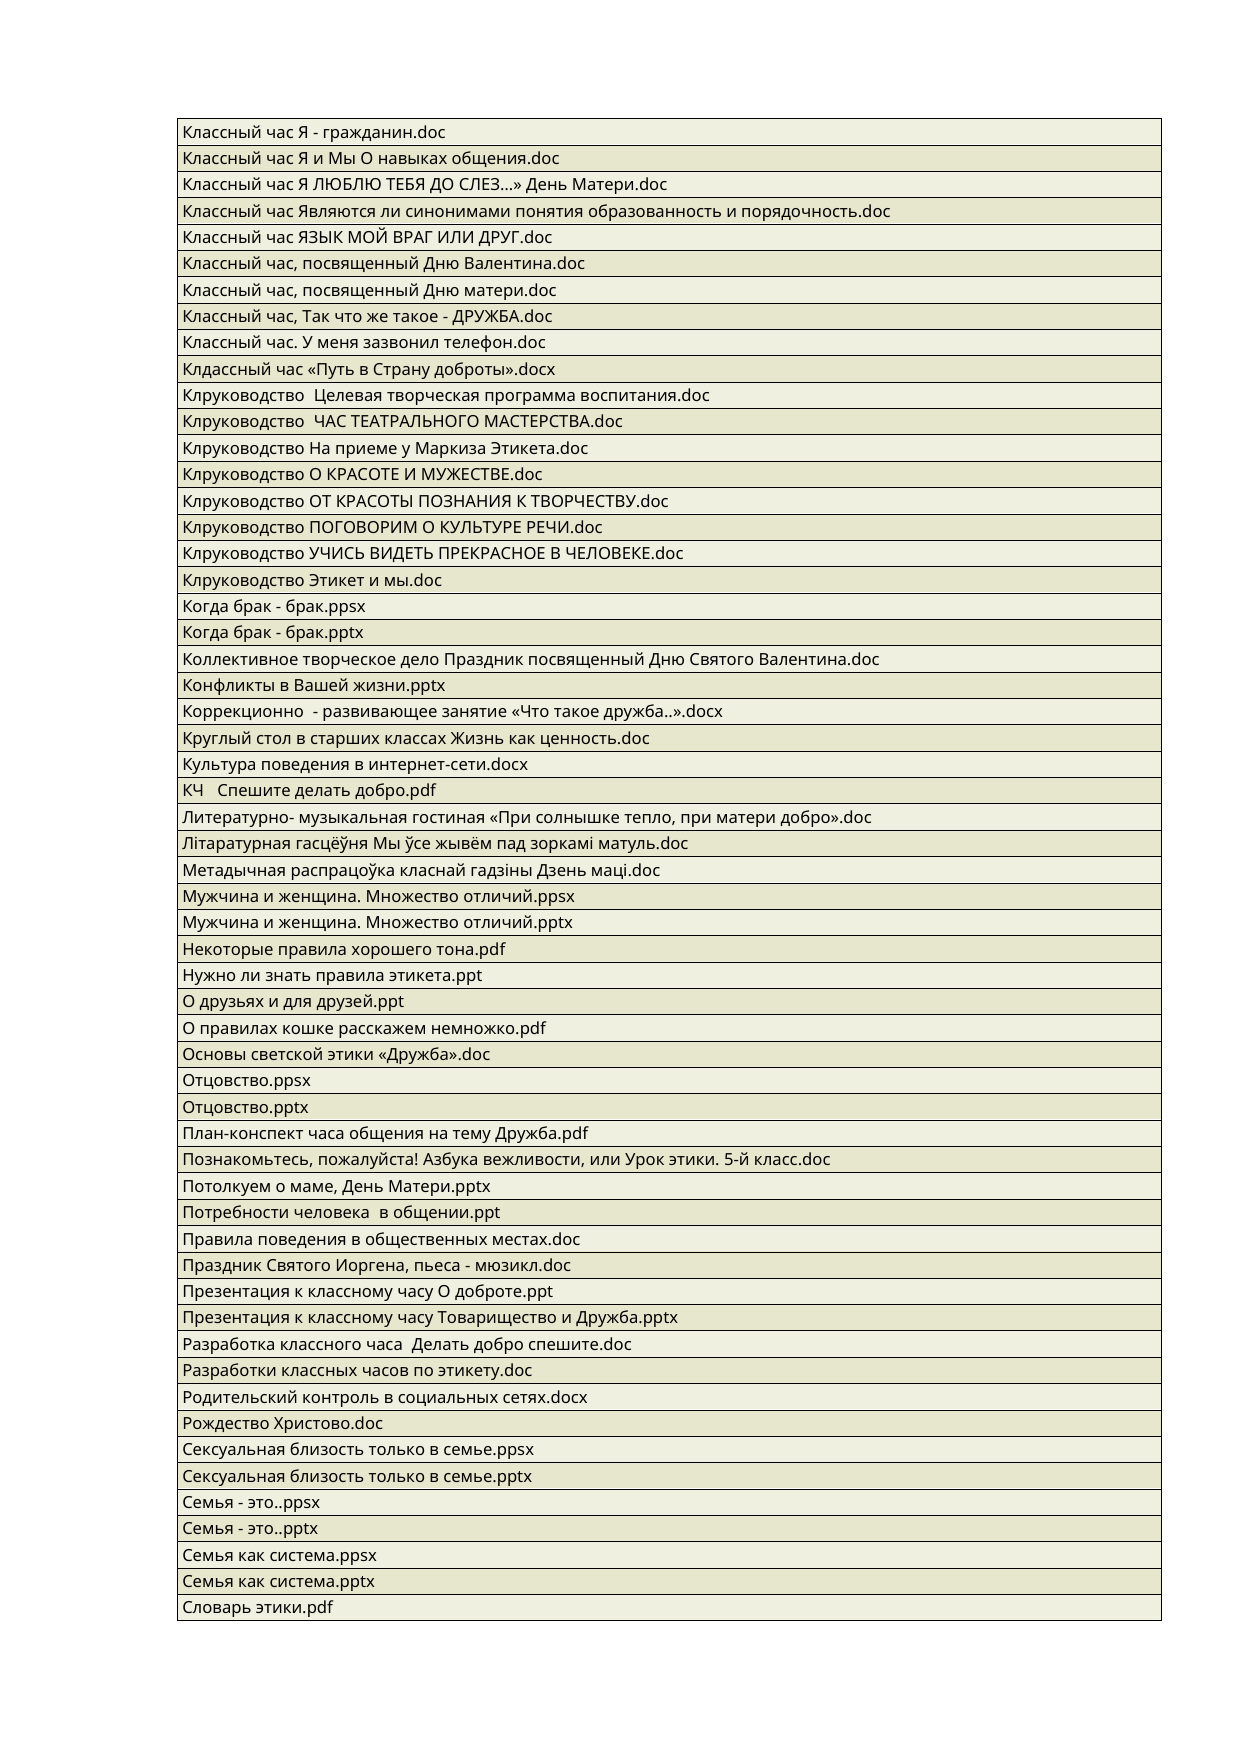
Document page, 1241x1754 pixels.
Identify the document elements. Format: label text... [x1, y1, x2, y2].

table_cell Рождество Христово.doc [178, 1411, 1161, 1436]
table_cell Презентация к классному часу О доброте.ppt [178, 1279, 1161, 1304]
table_cell Клруководство О КРАСОТЕ И МУЖЕСТВЕ.doc [178, 462, 1161, 487]
table_cell Конфликты в Вашей жизни.pptx [178, 673, 1161, 698]
table_cell Праздник Святого Иоргена, пьеса - мюзикл.doc [178, 1253, 1161, 1278]
table_cell Культура поведения в интернет-сети.docx [178, 752, 1161, 777]
table_cell Классный час ЯЗЫК МОЙ ВРАГ ИЛИ ДРУГ.doc [178, 225, 1161, 250]
table_cell О правилах кошке расскажем немножко.pdf [178, 1015, 1161, 1041]
table_cell Правила поведения в общественных местах.doc [178, 1226, 1161, 1251]
table_cell Клруководство ПОГОВОРИМ О КУЛЬТУРЕ РЕЧИ.doc [178, 515, 1161, 540]
table_cell Клруководство Целевая творческая программа воспитания.doc [178, 383, 1161, 408]
table_cell Родительский контроль в социальных сетях.docx [178, 1384, 1161, 1409]
table_cell Клруководство УЧИСЬ ВИДЕТЬ ПРЕКРАСНОЕ В ЧЕЛОВЕКЕ.doc [178, 541, 1161, 566]
table_cell План-конспект часа общения на тему Дружба.pdf [178, 1121, 1161, 1146]
table_cell Клруководство На приеме у Маркиза Этикета.doc [178, 435, 1161, 461]
table_cell Отцовство.pptx [178, 1094, 1161, 1119]
table_cell Познакомьтесь, пожалуйста! Азбука вежливости, или Урок этики. 5-й класс.doc [178, 1147, 1161, 1172]
table_cell Потребности человека в общении.ppt [178, 1200, 1161, 1225]
table_cell Классный час. У меня зазвонил телефон.doc [178, 330, 1161, 355]
table_cell Классный час Я и Мы О навыках общения.doc [178, 146, 1161, 171]
table_cell Когда брак - брак.ppsx [178, 594, 1161, 619]
table_cell Клруководство ЧАС ТЕАТРАЛЬНОГО МАСТЕРСТВА.doc [178, 409, 1161, 434]
table_cell Коррекционно - развивающее занятие «Что такое дружба..».docx [178, 699, 1161, 724]
table_cell Мужчина и женщина. Множество отличий.ppsx [178, 884, 1161, 909]
table_cell Литературно- музыкальная гостиная «При солнышке тепло, при матери добро».doc [178, 804, 1161, 830]
table_cell Семья - это..pptx [178, 1516, 1161, 1541]
table_cell Семья как система.ppsx [178, 1542, 1161, 1568]
table_cell Сексуальная близость только в семье.ppsx [178, 1437, 1161, 1462]
table_cell КЧ Спешите делать добро.pdf [178, 778, 1161, 803]
table_cell Отцовство.ppsx [178, 1068, 1161, 1093]
table_cell Коллективное творческое дело Праздник посвященный Дню Святого Валентина.doc [178, 646, 1161, 672]
table_cell Классный час Я - гражданин.doc [178, 119, 1161, 144]
table_cell Словарь этики.pdf [178, 1595, 1161, 1620]
table_cell Літаратурная гасцёўня Мы ўсе жывём пад зоркамі матуль.doc [178, 831, 1161, 856]
table_cell Когда брак - брак.pptx [178, 620, 1161, 645]
table_cell Метадычная распрацоўка класнай гадзіны Дзень маці.doc [178, 857, 1161, 882]
table_cell Классный час Являются ли синонимами понятия образованность и порядочность.doc [178, 198, 1161, 223]
table_cell Клруководство Этикет и мы.doc [178, 567, 1161, 592]
table_cell Классный час, Так что же такое - ДРУЖБА.doc [178, 304, 1161, 329]
table_cell Клдассный час «Путь в Страну доброты».docx [178, 356, 1161, 382]
table_cell Нужно ли знать правила этикета.ppt [178, 963, 1161, 988]
table_cell Семья как система.pptx [178, 1569, 1161, 1594]
table_cell Потолкуем о маме, День Матери.pptx [178, 1173, 1161, 1199]
table_cell Классный час Я ЛЮБЛЮ ТЕБЯ ДО СЛЕЗ…» День Матери.doc [178, 172, 1161, 197]
table_cell Некоторые правила хорошего тона.pdf [178, 936, 1161, 961]
table_cell Классный час, посвященный Дню Валентина.doc [178, 251, 1161, 276]
table_cell Разработка классного часа Делать добро спешите.doc [178, 1331, 1161, 1357]
table_cell Мужчина и женщина. Множество отличий.pptx [178, 910, 1161, 935]
table_cell Классный час, посвященный Дню матери.doc [178, 277, 1161, 303]
table_cell Основы светской этики «Дружба».doc [178, 1042, 1161, 1067]
table_cell Презентация к классному часу Товарищество и Дружба.pptx [178, 1305, 1161, 1330]
table_cell Сексуальная близость только в семье.pptx [178, 1463, 1161, 1488]
table_cell Разработки классных часов по этикету.doc [178, 1358, 1161, 1383]
table_cell О друзьях и для друзей.ppt [178, 989, 1161, 1014]
table_cell Круглый стол в старших классах Жизнь как ценность.doc [178, 725, 1161, 751]
table_cell Клруководство ОТ КРАСОТЫ ПОЗНАНИЯ К ТВОРЧЕСТВУ.doc [178, 488, 1161, 513]
table_cell Семья - это..ppsx [178, 1490, 1161, 1515]
